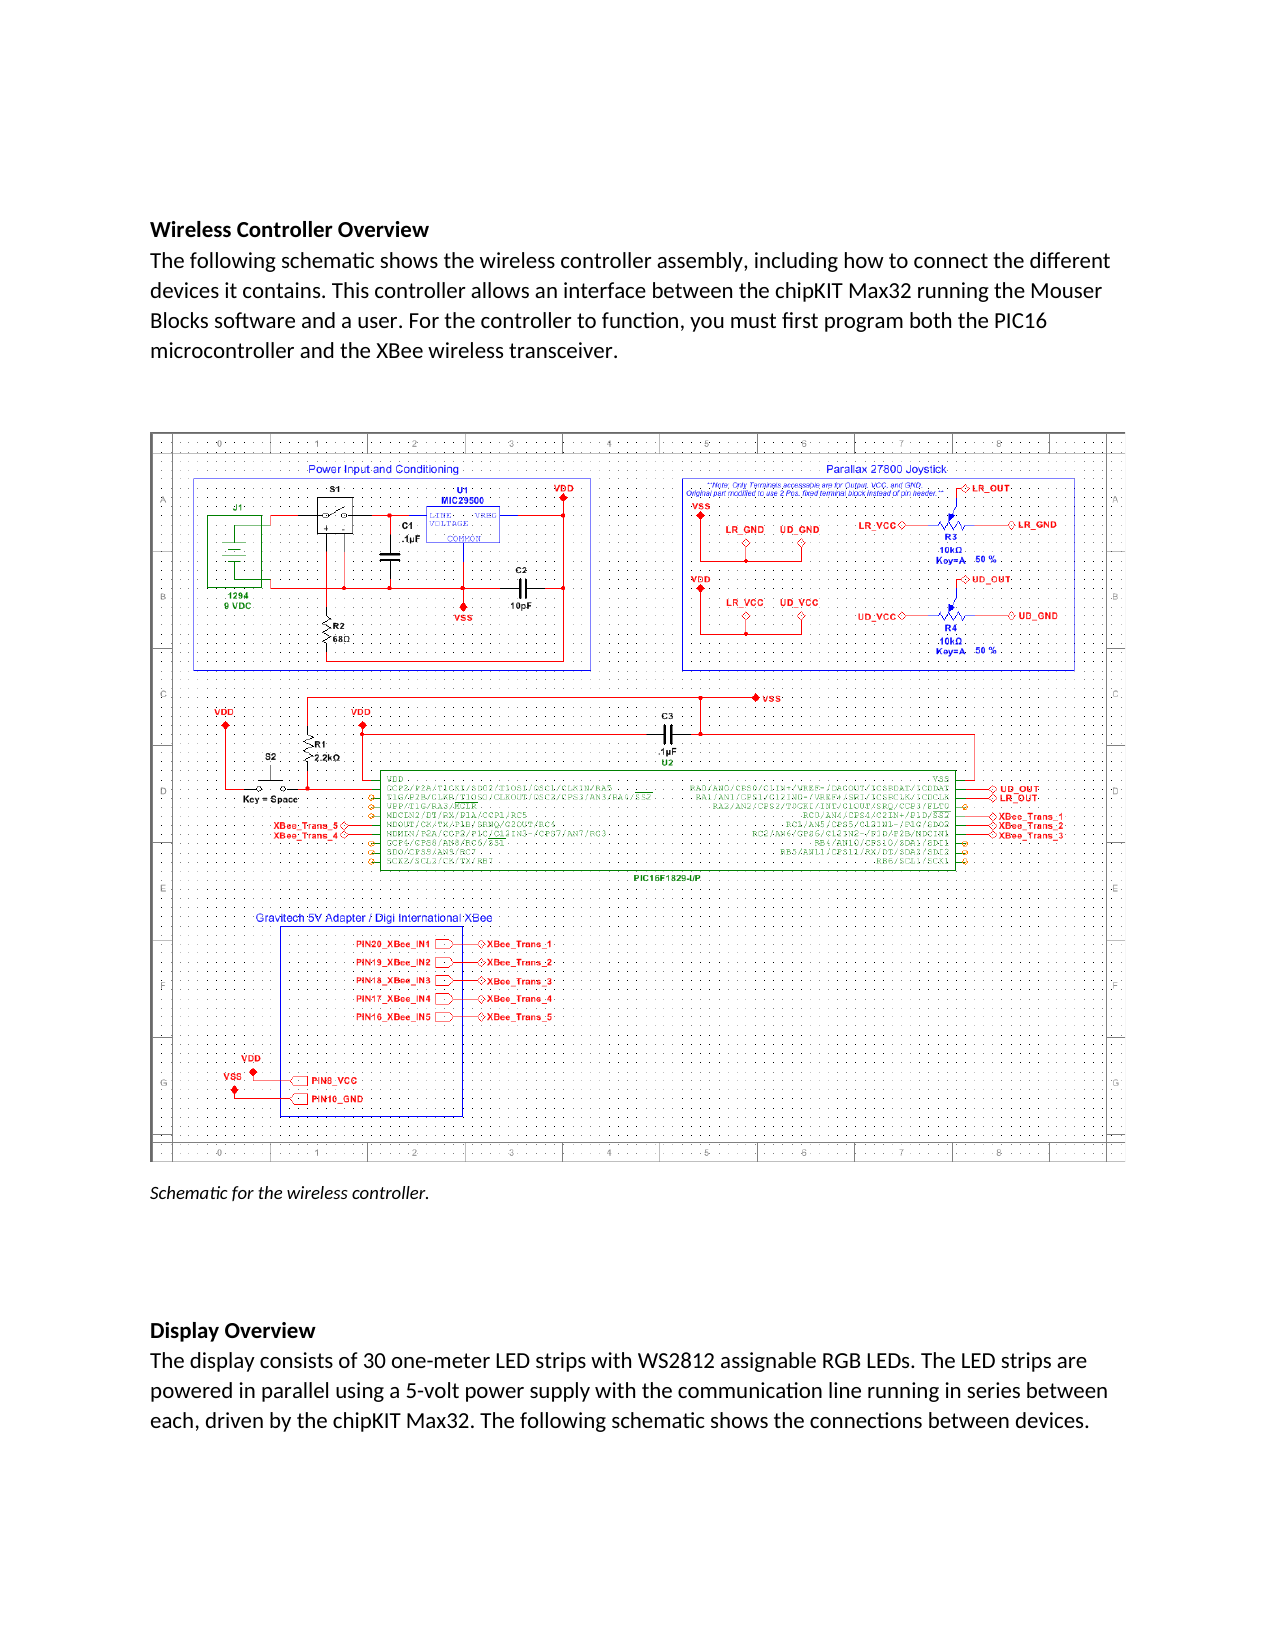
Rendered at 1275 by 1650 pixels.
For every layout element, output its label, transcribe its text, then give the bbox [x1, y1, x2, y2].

picture [150, 432, 1125, 1162]
text The display consists of 30 one-meter LED strips with WS2812 assignable RGB LEDs. The LED strips are powered in parallel using a 5-volt power supply with the communication line running in series between each, driven by the chipKIT Max32. The following schematic shows the connections between devices. [150, 1346, 1125, 1435]
text Schematic for the wireless controller. [150, 1181, 1125, 1204]
subtitle Wireless Controller Overview [150, 216, 1125, 244]
text The following schematic shows the wireless controller assembly, including how to connect the different devices it contains. This controller allows an interface between the chipKIT Max32 running the Mouser Blocks software and a user. For the controller to function, you must first program both the PIC16 microcontroller and the XBee wireless transceiver. [150, 246, 1125, 364]
subtitle Display Overview [150, 1316, 1125, 1344]
